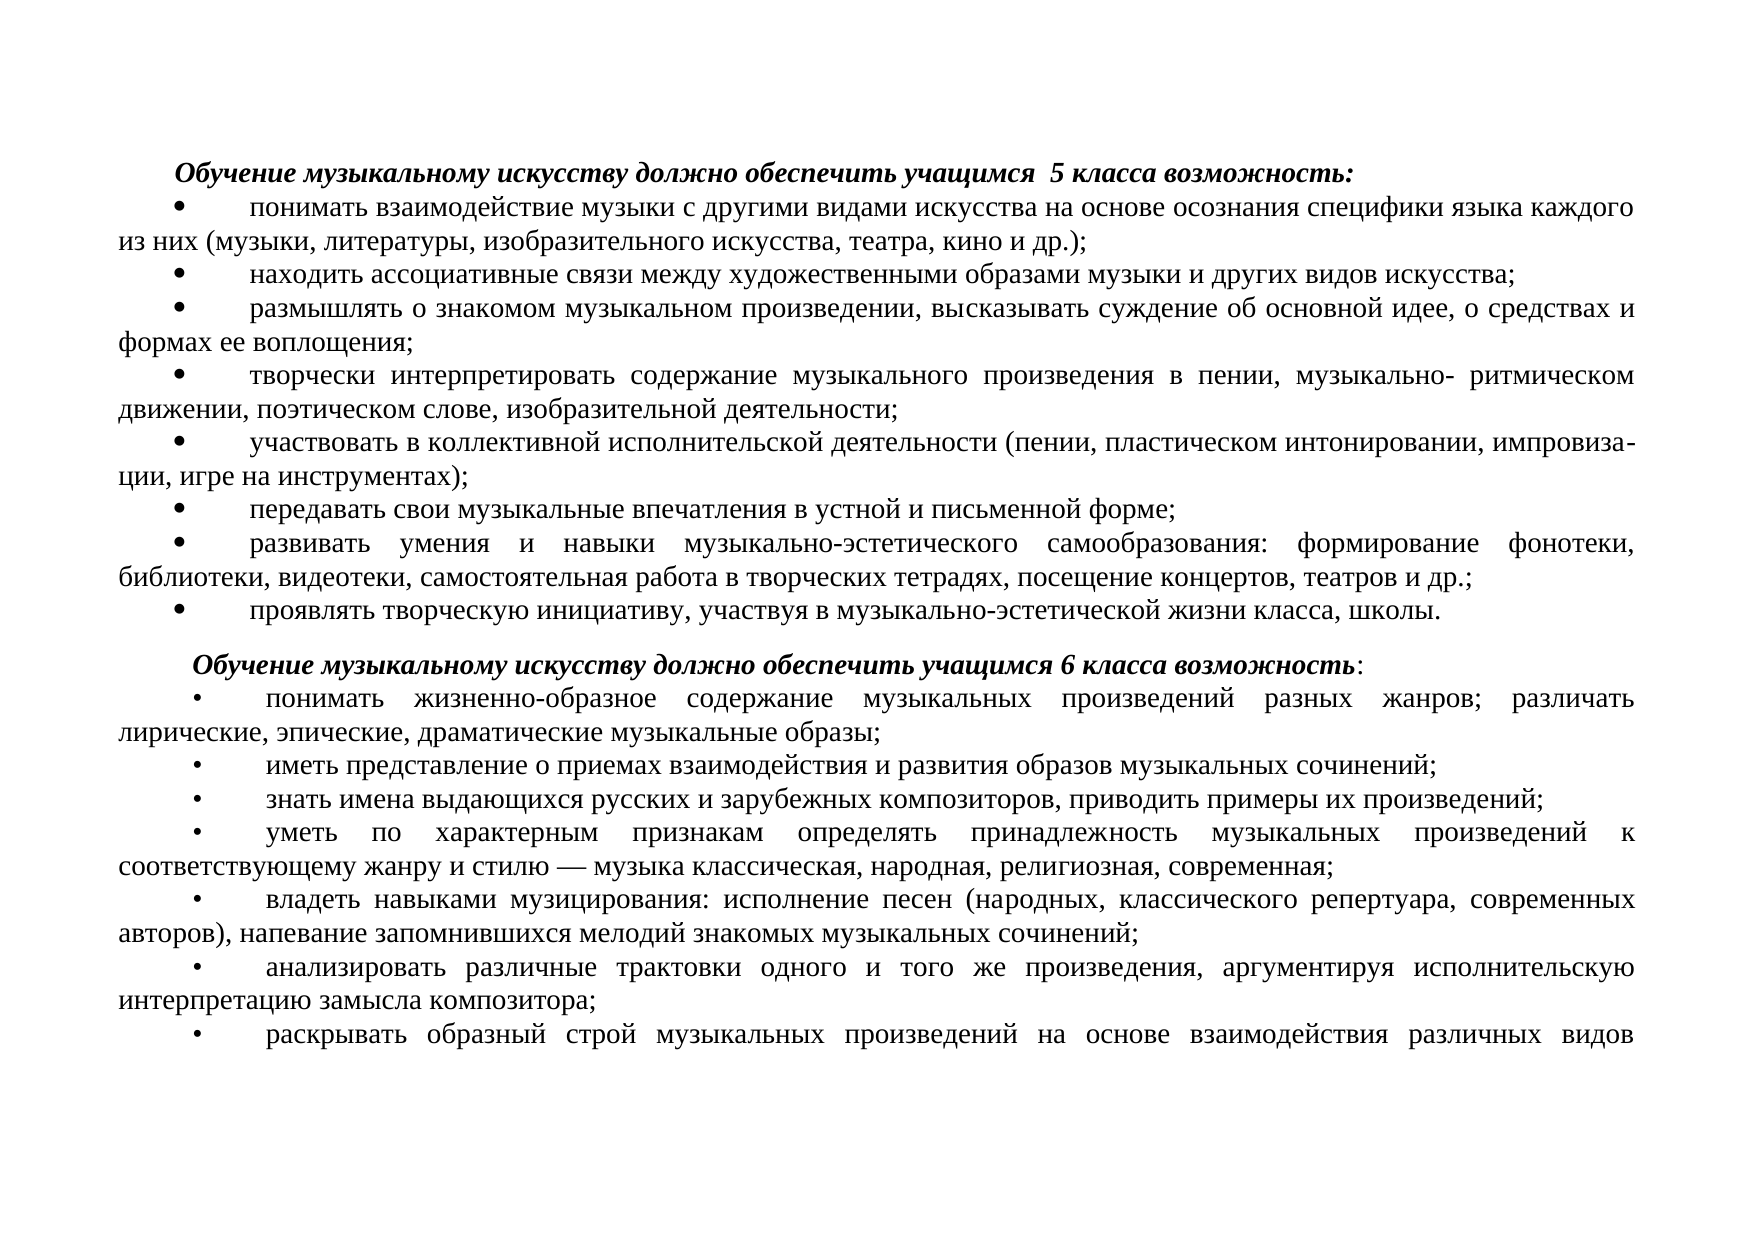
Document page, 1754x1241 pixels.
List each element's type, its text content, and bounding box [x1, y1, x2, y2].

list понимать жизненно-образное содержание музыкальных произведений разных жанров; различать лирические, эпические, драматические музыкальные образы; [118, 680, 1636, 747]
list участвовать в коллективной исполнительской деятельности (пении, пластическом интонировании, импровизации, игре на инструментах); [118, 424, 1636, 492]
text Обучение музыкальному искусству должно обеспечить учащимся 6 класса возможность: [118, 647, 1636, 680]
list находить ассоциативные связи между художественными образами музыки и других видов искусства; [118, 256, 1636, 290]
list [118, 1016, 1636, 1049]
list анализировать различные трактовки одного и того же произведения, аргументируя исполнительскую интерпретацию замысла композитора; [118, 949, 1636, 1016]
list проявлять творческую инициативу, участвуя в музыкально-эстетической жизни класса, школы. [118, 592, 1636, 626]
list творчески интерпретировать содержание музыкального произведения в пении, музыкально- ритмическом движении, поэтическом слове, изобразительной деятельности; [118, 357, 1636, 424]
list уметь по характерным признакам определять принадлежность музыкальных произведений к соответствующему жанру и стилю — музыка классическая, народная, религиозная, современная; [118, 814, 1636, 882]
list размышлять о знакомом музыкальном произведении, высказывать суждение об основной идее, о средствах и формах ее воплощения; [118, 290, 1636, 357]
list знать имена выдающихся русских и зарубежных композиторов, приводить примеры их произведений; [118, 781, 1636, 814]
list развивать умения и навыки музыкально-эстетического самообразования: формирование фонотеки, библиотеки, видеотеки, самостоятельная работа в творческих тетрадях, посещение концертов, театров и др.; [118, 525, 1636, 592]
list владеть навыками музицирования: исполнение песен (народных, классического репертуара, современных авторов), напевание запомнившихся мелодий знакомых музыкальных сочинений; [118, 882, 1636, 949]
text Обучение музыкальному искусству должно обеспечить учащимся 5 класса возможность: [118, 156, 1636, 189]
list передавать свои музыкальные впечатления в устной и письменной форме; [118, 492, 1636, 525]
list иметь представление о приемах взаимодействия и развития образов музыкальных сочинений; [118, 747, 1636, 781]
list понимать взаимодействие музыки с другими видами искусства на основе осознания специфики языка каждого из них (музыки, литературы, изобразительного искусства, театра, кино и др.); [118, 189, 1636, 256]
